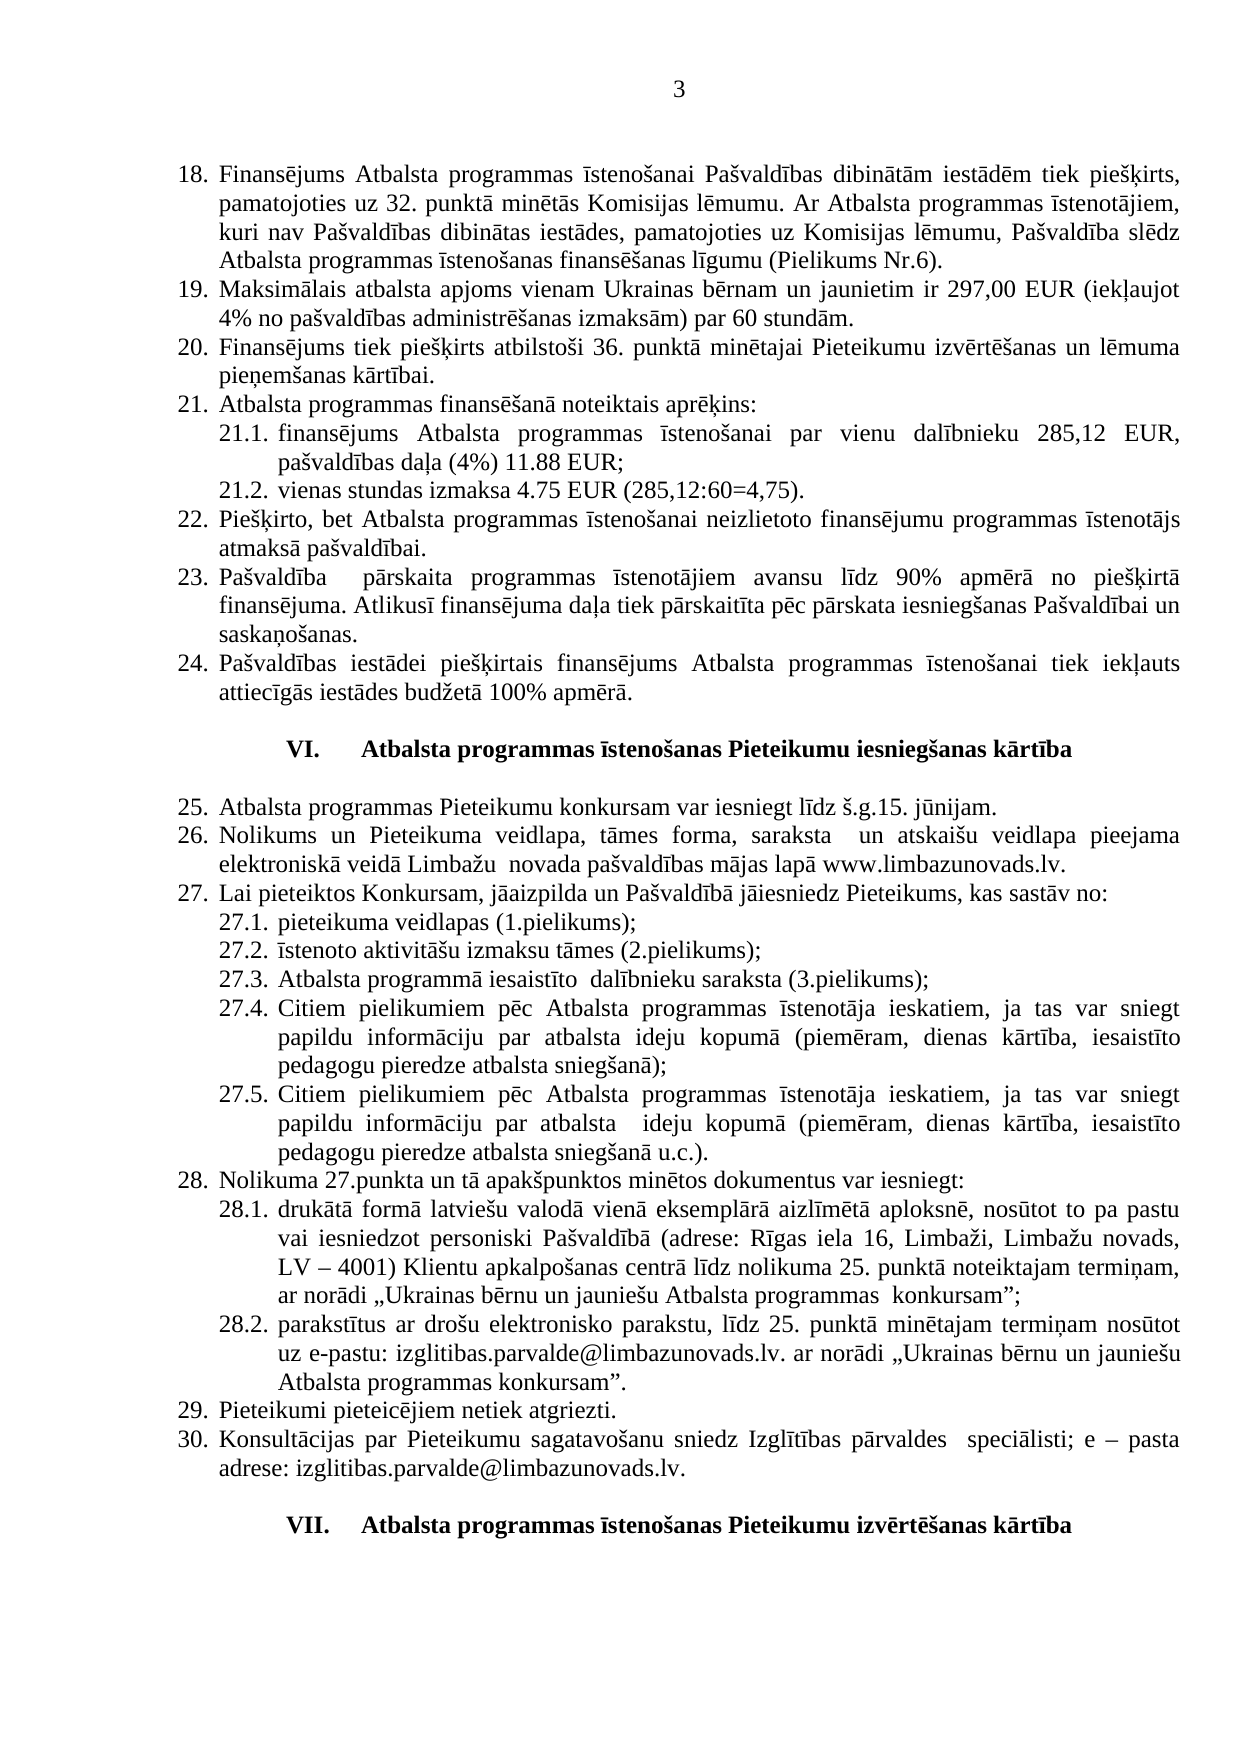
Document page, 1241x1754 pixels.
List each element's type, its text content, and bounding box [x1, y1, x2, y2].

list pieteikuma veidlapas (1.pielikums); [218, 907, 1181, 936]
list parakstītus ar drošu elektronisko parakstu, līdz 25. punktā minētajam termiņam nosūtot uz e-pastu: izglitibas.parvalde@limbazunovads.lv. ar norādi „Ukrainas bērnu un jauniešu Atbalsta programmas konkursam”. [218, 1309, 1181, 1396]
list Piešķirto, bet Atbalsta programmas īstenošanai neizlietoto finansējumu programmas īstenotājs atmaksā pašvaldībai. [177, 504, 1181, 562]
list Finansējums tiek piešķirts atbilstoši 36. punktā minētajai Pieteikumu izvērtēšanas un lēmuma pieņemšanas kārtībai. [177, 332, 1181, 389]
list drukātā formā latviešu valodā vienā eksemplārā aizlīmētā aploksnē, nosūtot to pa pastu vai iesniedzot personiski Pašvaldībā (adrese: Rīgas iela 16, Limbaži, Limbažu novads, LV – 4001) Klientu apkalpošanas centrā līdz nolikuma 25. punktā noteiktajam termiņam, ar norādi „Ukrainas bērnu un jauniešu Atbalsta programmas konkursam”; [218, 1194, 1181, 1309]
list Atbalsta programmas finansēšanā noteiktais aprēķins: [177, 389, 1181, 418]
list Pašvaldības iestādei piešķirtais finansējums Atbalsta programmas īstenošanai tiek iekļauts attiecīgās iestādes budžetā 100% apmērā. [177, 648, 1181, 706]
list Konsultācijas par Pieteikumu sagatavošanu sniedz Izglītības pārvaldes speciālisti; e – pasta adrese: izglitibas.parvalde@limbazunovads.lv. [177, 1424, 1181, 1482]
list Atbalsta programmas Pieteikumu konkursam var iesniegt līdz š.g.15. jūnijam. [177, 792, 1181, 821]
list Citiem pielikumiem pēc Atbalsta programmas īstenotāja ieskatiem, ja tas var sniegt papildu informāciju par atbalsta ideju kopumā (piemēram, dienas kārtība, iesaistīto pedagogu pieredze atbalsta sniegšanā u.c.). [218, 1079, 1181, 1166]
list Finansējums Atbalsta programmas īstenošanai Pašvaldības dibinātām iestādēm tiek piešķirts, pamatojoties uz 32. punktā minētās Komisijas lēmumu. Ar Atbalsta programmas īstenotājiem, kuri nav Pašvaldības dibinātas iestādes, pamatojoties uz Komisijas lēmumu, Pašvaldība slēdz Atbalsta programmas īstenošanas finansēšanas līgumu (Pielikums Nr.6). [177, 159, 1181, 274]
list Atbalsta programmas īstenošanas Pieteikumu izvērtēšanas kārtība [177, 1511, 1181, 1539]
list īstenoto aktivitāšu izmaksu tāmes (2.pielikums); [218, 936, 1181, 964]
list Citiem pielikumiem pēc Atbalsta programmas īstenotāja ieskatiem, ja tas var sniegt papildu informāciju par atbalsta ideju kopumā (piemēram, dienas kārtība, iesaistīto pedagogu pieredze atbalsta sniegšanā); [218, 993, 1181, 1079]
list Atbalsta programmā iesaistīto dalībnieku saraksta (3.pielikums); [218, 964, 1181, 993]
list Pieteikumi pieteicējiem netiek atgriezti. [177, 1396, 1181, 1424]
list finansējums Atbalsta programmas īstenošanai par vienu dalībnieku 285,12 EUR, pašvaldības daļa (4%) 11.88 EUR; [218, 418, 1181, 476]
list Pašvaldība pārskaita programmas īstenotājiem avansu līdz 90% apmērā no piešķirtā finansējuma. Atlikusī finansējuma daļa tiek pārskaitīta pēc pārskata iesniegšanas Pašvaldībai un saskaņošanas. [177, 562, 1181, 648]
list Nolikuma 27.punkta un tā apakšpunktos minētos dokumentus var iesniegt: [177, 1166, 1181, 1194]
list Lai pieteiktos Konkursam, jāaizpilda un Pašvaldībā jāiesniedz Pieteikums, kas sastāv no: [177, 878, 1181, 907]
list Maksimālais atbalsta apjoms vienam Ukrainas bērnam un jaunietim ir 297,00 EUR (iekļaujot 4% no pašvaldības administrēšanas izmaksām) par 60 stundām. [177, 274, 1181, 332]
list Nolikums un Pieteikuma veidlapa, tāmes forma, saraksta un atskaišu veidlapa pieejama elektroniskā veidā Limbažu novada pašvaldības mājas lapā www.limbazunovads.lv. [177, 821, 1181, 878]
list vienas stundas izmaksa 4.75 EUR (285,12:60=4,75). [218, 476, 1181, 504]
list Atbalsta programmas īstenošanas Pieteikumu iesniegšanas kārtība [177, 734, 1181, 763]
